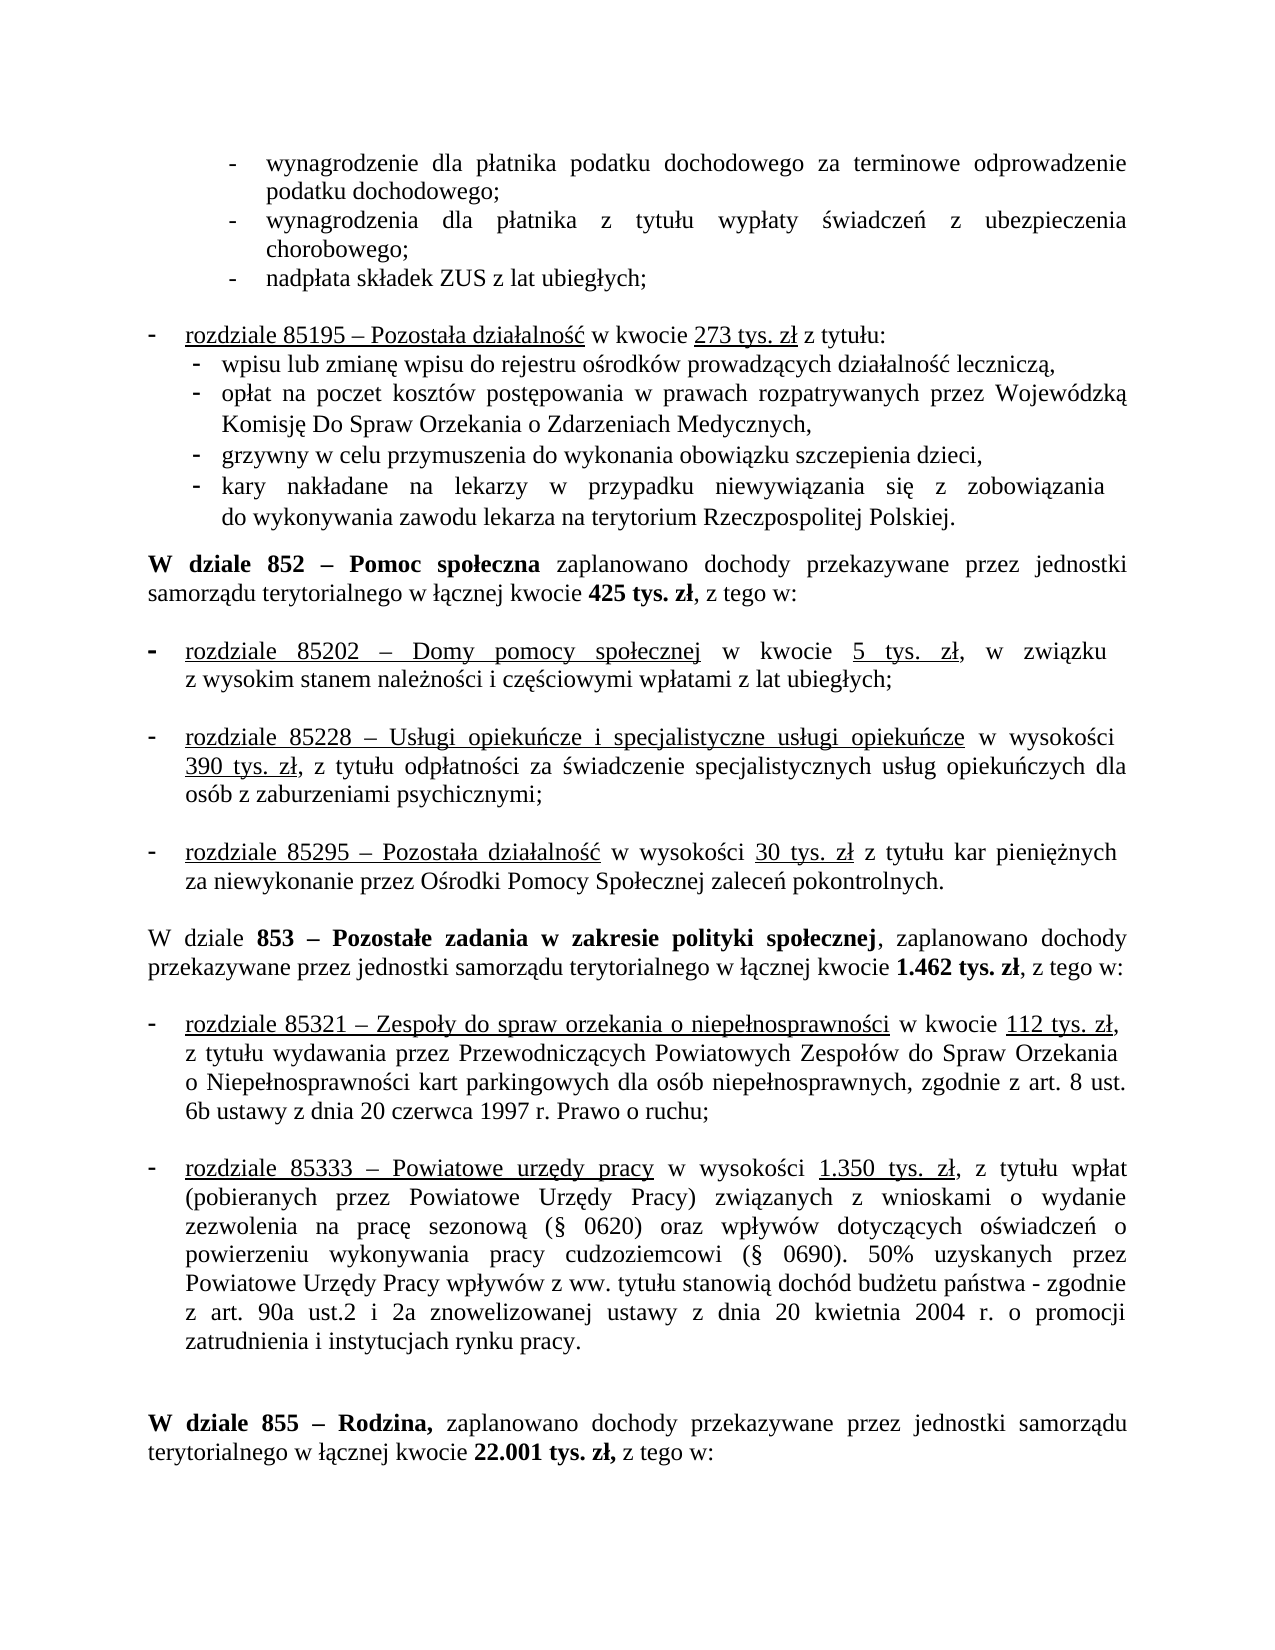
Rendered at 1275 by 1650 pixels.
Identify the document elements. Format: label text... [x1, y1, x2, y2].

list rozdziale 85195 – Pozostała działalność w kwocie 273 tys. zł z tytułu: [148, 320, 1127, 349]
text W dziale 852 – Pomoc społeczna zaplanowano dochody przekazywane przez jednostki samorządu terytorialnego w łącznej kwocie 425 tys. zł, z tego w: [148, 549, 1127, 607]
list nadpłata składek ZUS z lat ubiegłych; [228, 263, 1127, 291]
list opłat na poczet kosztów postępowania w prawach rozpatrywanych przez Wojewódzką Komisję Do Spraw Orzekania o Zdarzeniach Medycznych, [192, 378, 1127, 437]
list rozdziale 85321 – Zespoły do spraw orzekania o niepełnosprawności w kwocie 112 tys. zł, z tytułu wydawania przez Przewodniczących Powiatowych Zespołów do Spraw Orzekania o Niepełnosprawności kart parkingowych dla osób niepełnosprawnych, zgodnie z art. 8 ust. 6b ustawy z dnia 20 czerwca 1997 r. Prawo o ruchu; [148, 1009, 1127, 1124]
list wynagrodzenia dla płatnika z tytułu wypłaty świadczeń z ubezpieczenia chorobowego; [228, 205, 1127, 263]
list wynagrodzenie dla płatnika podatku dochodowego za terminowe odprowadzenie podatku dochodowego; [228, 148, 1127, 205]
list kary nakładane na lekarzy w przypadku niewywiązania się z zobowiązania do wykonywania zawodu lekarza na terytorium Rzeczpospolitej Polskiej. [192, 471, 1127, 531]
list rozdziale 85228 – Usługi opiekuńcze i specjalistyczne usługi opiekuńcze w wysokości 390 tys. zł, z tytułu odpłatności za świadczenie specjalistycznych usług opiekuńczych dla osób z zaburzeniami psychicznymi; [148, 722, 1127, 808]
list grzywny w celu przymuszenia do wykonania obowiązku szczepienia dzieci, [192, 440, 1127, 468]
list wpisu lub zmianę wpisu do rejestru ośrodków prowadzących działalność leczniczą, [192, 349, 1127, 378]
list rozdziale 85202 – Domy pomocy społecznej w kwocie 5 tys. zł, w związku z wysokim stanem należności i częściowymi wpłatami z lat ubiegłych; [148, 636, 1127, 693]
list rozdziale 85295 – Pozostała działalność w wysokości 30 tys. zł z tytułu kar pieniężnych za niewykonanie przez Ośrodki Pomocy Społecznej zaleceń pokontrolnych. [148, 837, 1127, 894]
list rozdziale 85333 – Powiatowe urzędy pracy w wysokości 1.350 tys. zł, z tytułu wpłat (pobieranych przez Powiatowe Urzędy Pracy) związanych z wnioskami o wydanie zezwolenia na pracę sezonową (§ 0620) oraz wpływów dotyczących oświadczeń o powierzeniu wykonywania pracy cudzoziemcowi (§ 0690). 50% uzyskanych przez Powiatowe Urzędy Pracy wpływów z ww. tytułu stanowią dochód budżetu państwa - zgodnie z art. 90a ust.2 i 2a znowelizowanej ustawy z dnia 20 kwietnia 2004 r. o promocji zatrudnienia i instytucjach rynku pracy. [148, 1153, 1127, 1354]
text W dziale 853 – Pozostałe zadania w zakresie polityki społecznej, zaplanowano dochody przekazywane przez jednostki samorządu terytorialnego w łącznej kwocie 1.462 tys. zł, z tego w: [148, 923, 1127, 981]
text W dziale 855 – Rodzina, zaplanowano dochody przekazywane przez jednostki samorządu terytorialnego w łącznej kwocie 22.001 tys. zł, z tego w: [148, 1408, 1127, 1466]
